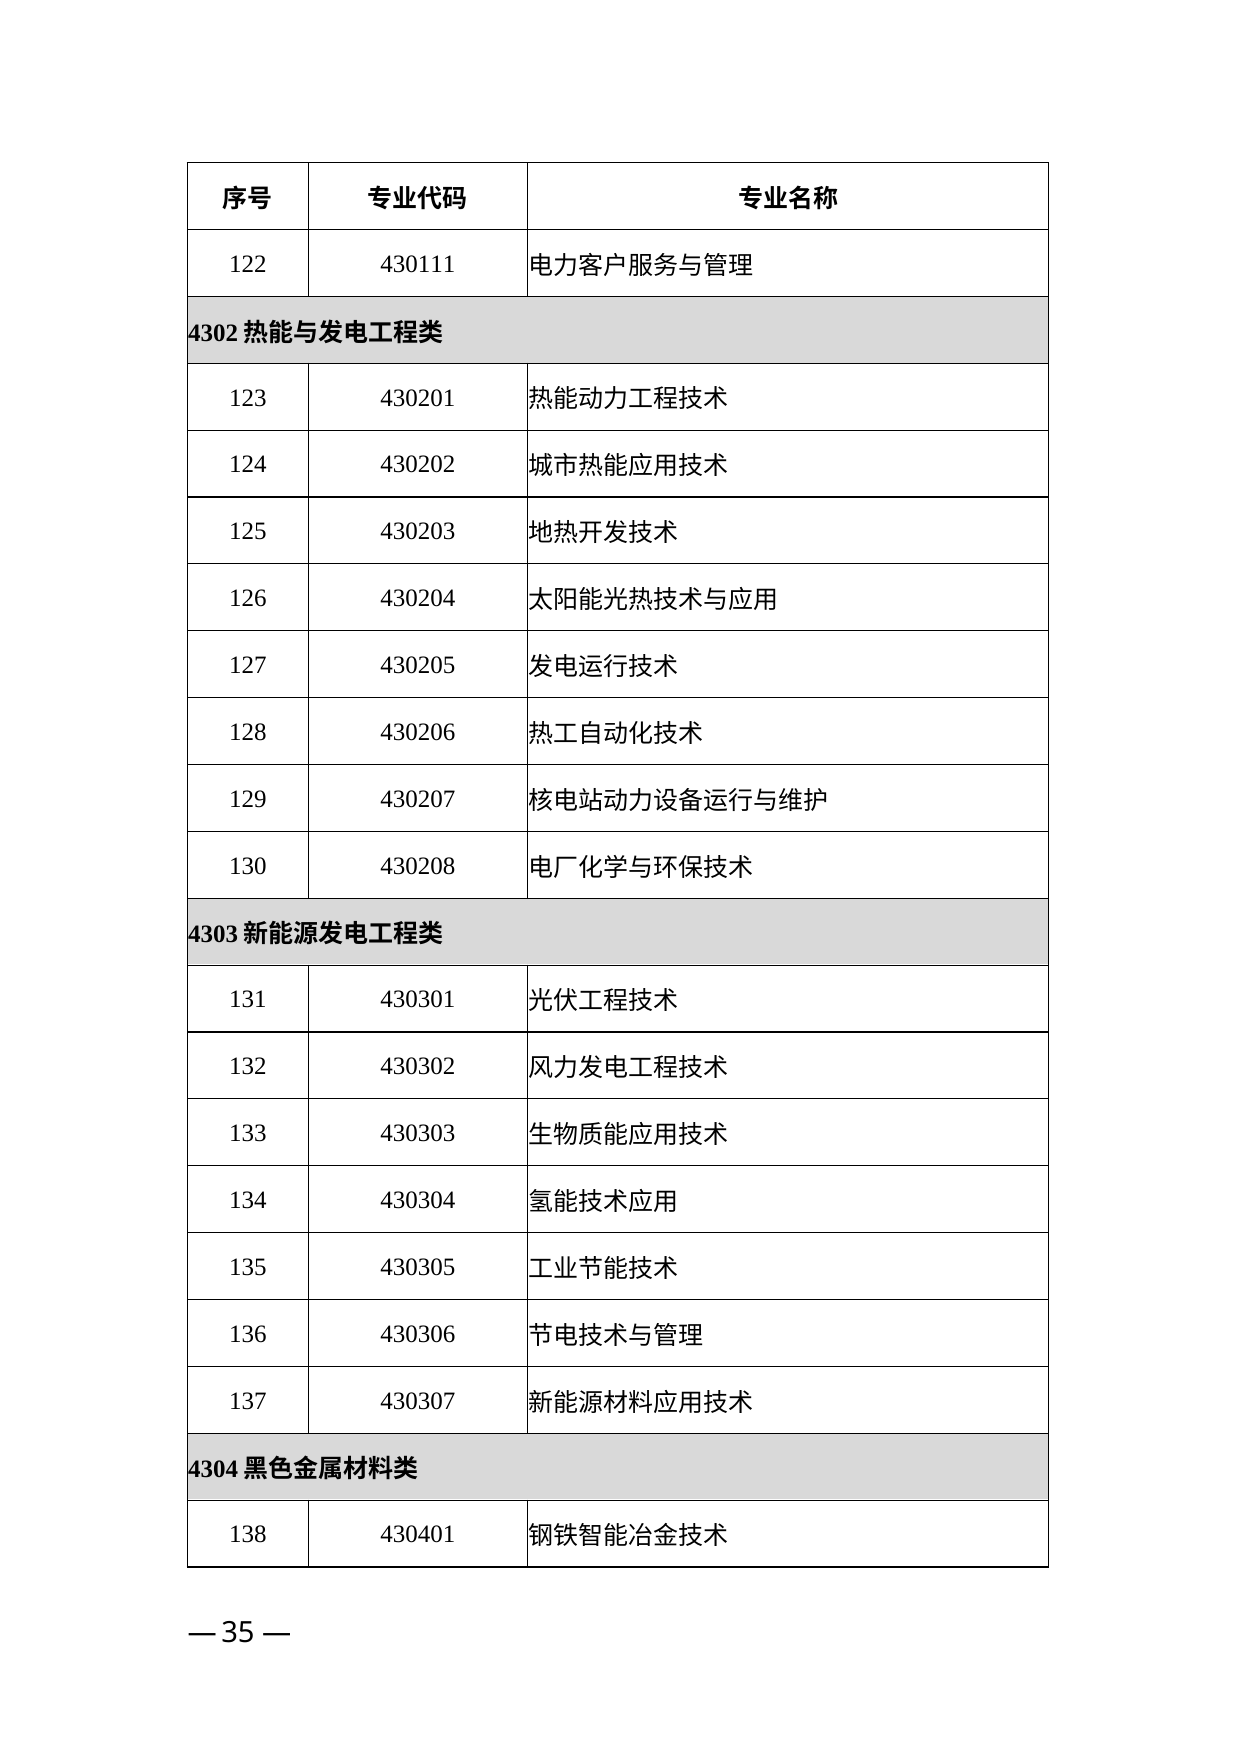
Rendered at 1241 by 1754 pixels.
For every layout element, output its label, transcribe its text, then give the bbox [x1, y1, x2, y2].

table_cell 430205 [309, 631, 527, 697]
table_cell 430302 [309, 1033, 527, 1098]
table_cell 430306 [309, 1300, 527, 1366]
table_cell 热工自动化技术 [528, 698, 1048, 764]
table_cell 光伏工程技术 [528, 966, 1048, 1031]
table_cell 130 [188, 832, 308, 898]
table_cell 电厂化学与环保技术 [528, 832, 1048, 898]
table_cell 太阳能光热技术与应用 [528, 564, 1048, 630]
table_cell 136 [188, 1300, 308, 1366]
table_cell 430201 [309, 364, 527, 429]
table_cell 430207 [309, 765, 527, 831]
table_cell 430401 [309, 1501, 527, 1566]
table_cell 节电技术与管理 [528, 1300, 1048, 1366]
table_cell 430304 [309, 1166, 527, 1232]
table_cell 137 [188, 1367, 308, 1433]
table_cell 430305 [309, 1233, 527, 1299]
table_cell 风力发电工程技术 [528, 1033, 1048, 1098]
table_cell 新能源材料应用技术 [528, 1367, 1048, 1433]
table_cell 电力客户服务与管理 [528, 230, 1048, 296]
table_header 序号 [188, 163, 308, 229]
table_cell 135 [188, 1233, 308, 1299]
table_cell 钢铁智能冶金技术 [528, 1501, 1048, 1566]
table_cell 126 [188, 564, 308, 630]
table_cell 138 [188, 1501, 308, 1566]
table_header 专业代码 [309, 163, 527, 229]
table_header 专业名称 [528, 163, 1048, 229]
table_cell 132 [188, 1033, 308, 1098]
table_cell 核电站动力设备运行与维护 [528, 765, 1048, 831]
table_cell 430202 [309, 431, 527, 496]
table_cell 4303新能源发电工程类 [188, 899, 1048, 964]
table_cell 123 [188, 364, 308, 429]
table_cell 4302热能与发电工程类 [188, 297, 1048, 363]
table_cell 工业节能技术 [528, 1233, 1048, 1299]
table_cell 430208 [309, 832, 527, 898]
table_cell 430206 [309, 698, 527, 764]
table_cell 氢能技术应用 [528, 1166, 1048, 1232]
table_cell 131 [188, 966, 308, 1031]
table_cell 430203 [309, 498, 527, 563]
table_cell 发电运行技术 [528, 631, 1048, 697]
table_cell 热能动力工程技术 [528, 364, 1048, 429]
table_cell 430303 [309, 1099, 527, 1165]
table_cell 127 [188, 631, 308, 697]
table_cell 430111 [309, 230, 527, 296]
table_cell 125 [188, 498, 308, 563]
table_cell 430307 [309, 1367, 527, 1433]
table_cell 430204 [309, 564, 527, 630]
table_cell 134 [188, 1166, 308, 1232]
table_cell 地热开发技术 [528, 498, 1048, 563]
table_cell 129 [188, 765, 308, 831]
table_cell 133 [188, 1099, 308, 1165]
table_cell 430301 [309, 966, 527, 1031]
table_cell 生物质能应用技术 [528, 1099, 1048, 1165]
table_cell 128 [188, 698, 308, 764]
table_cell 城市热能应用技术 [528, 431, 1048, 496]
table_cell 124 [188, 431, 308, 496]
table_cell 122 [188, 230, 308, 296]
table_cell 4304黑色金属材料类 [188, 1434, 1048, 1499]
